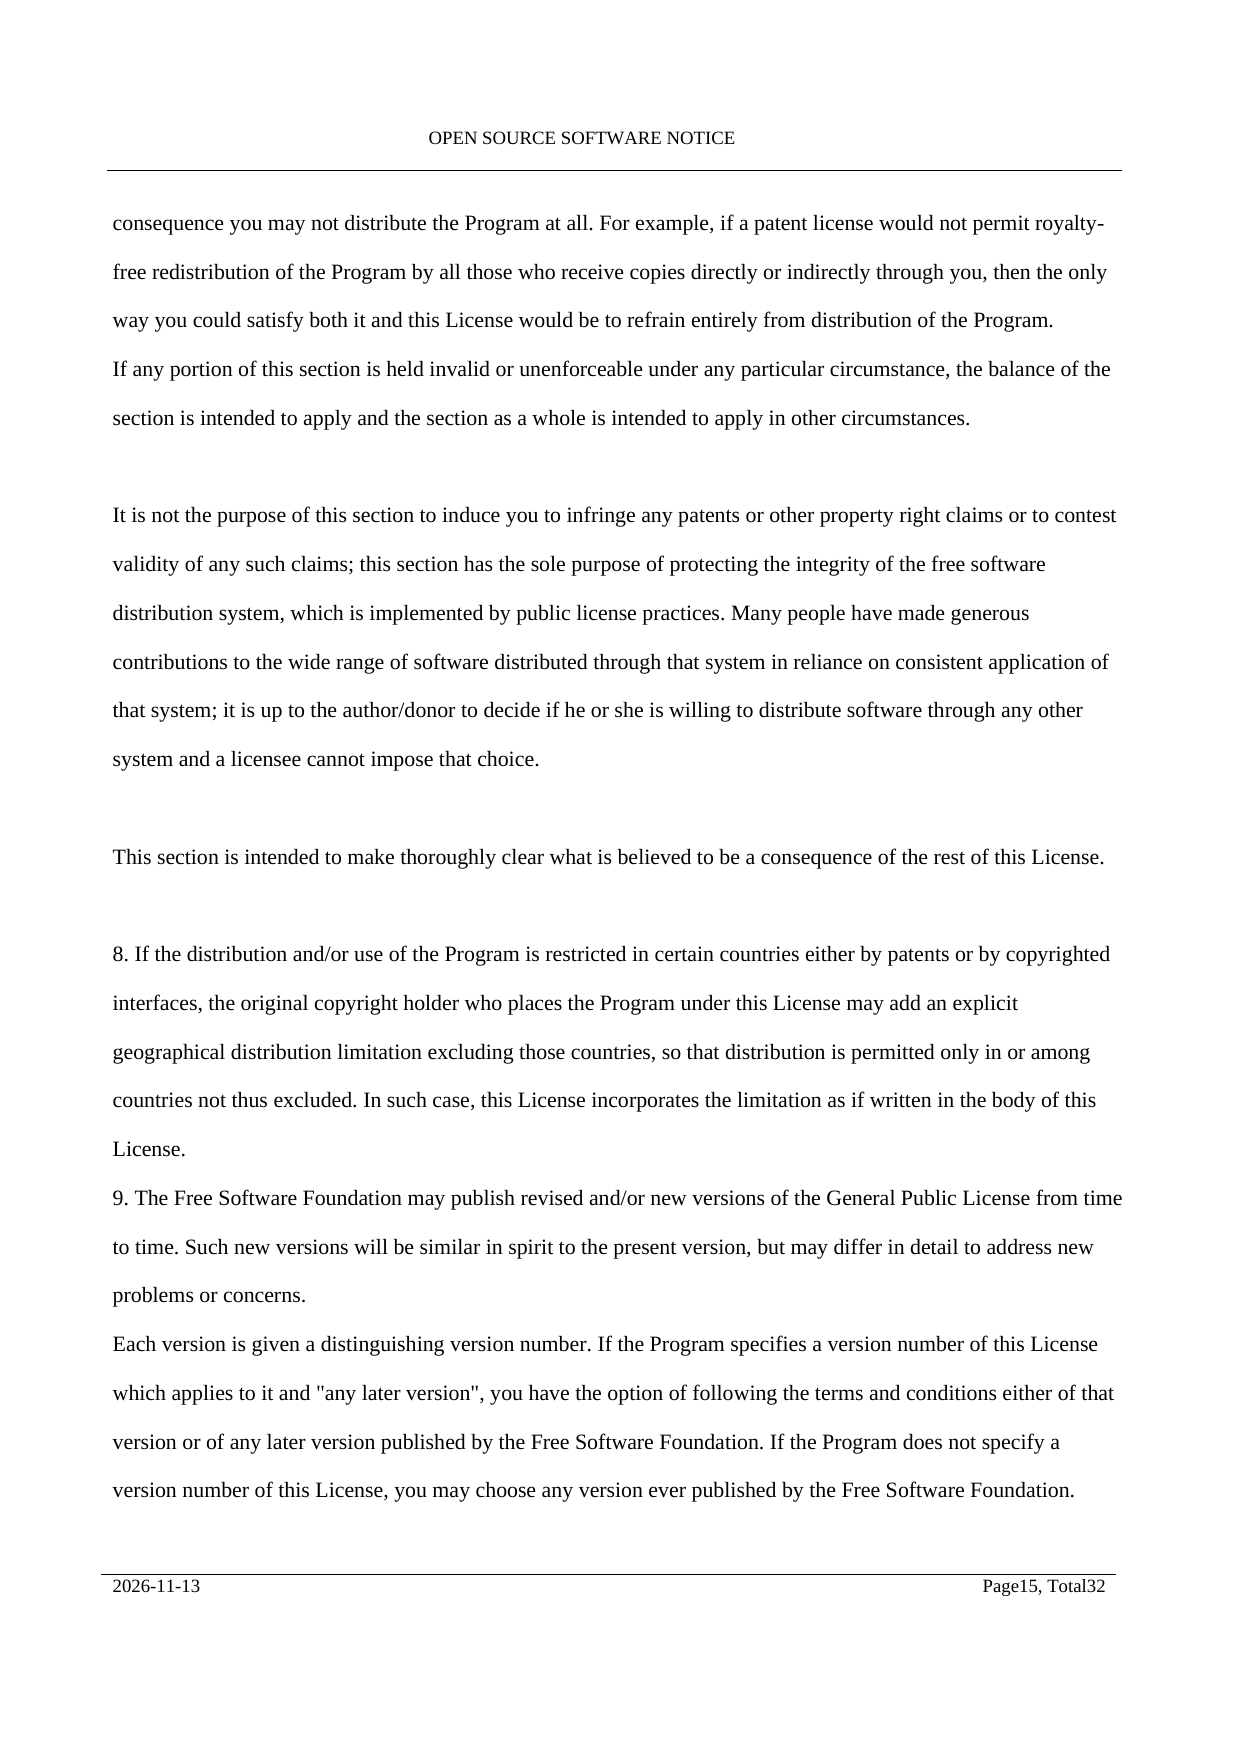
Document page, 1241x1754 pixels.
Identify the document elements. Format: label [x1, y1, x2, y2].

text [112, 206, 1128, 1506]
